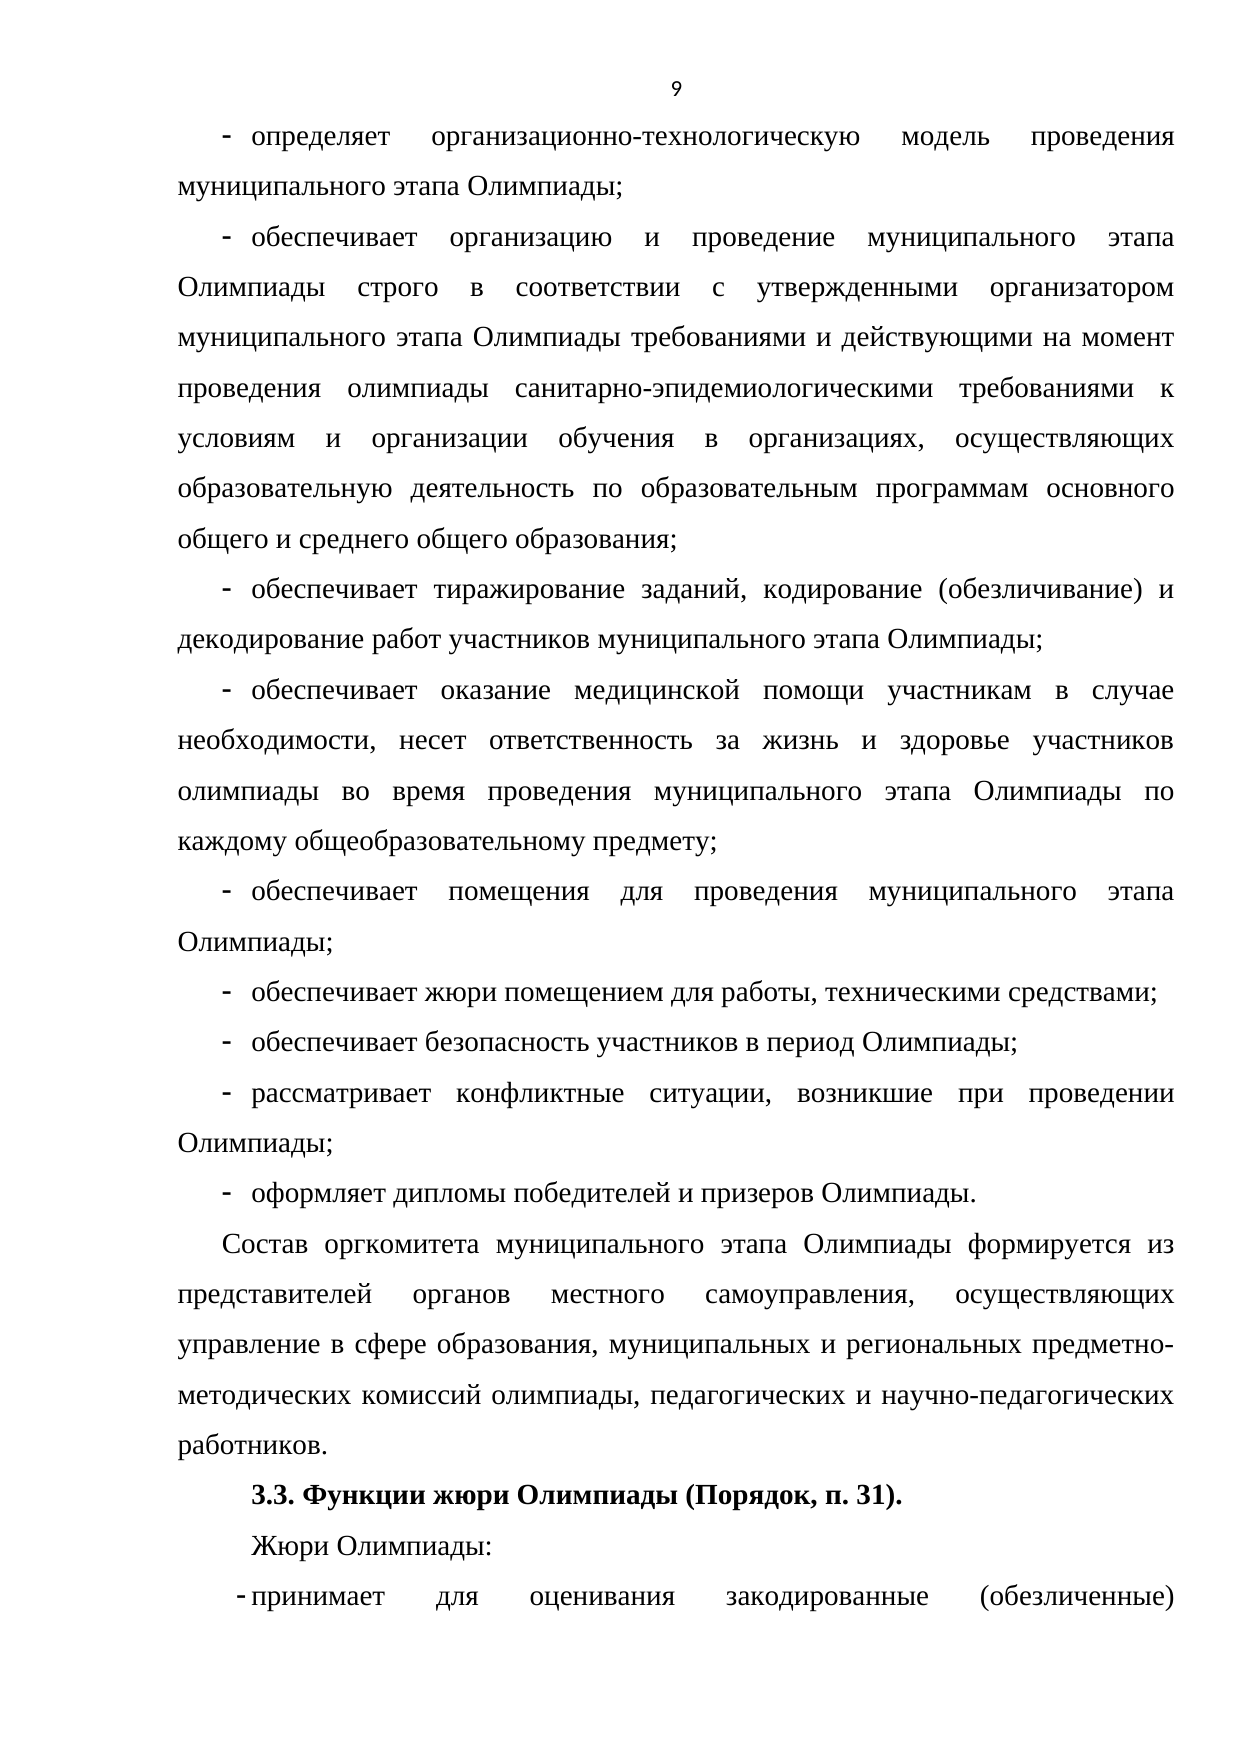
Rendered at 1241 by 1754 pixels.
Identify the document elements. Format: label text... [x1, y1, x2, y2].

list обеспечивает безопасность участников в период Олимпиады; [177, 1024, 1175, 1058]
text Состав оргкомитета муниципального этапа Олимпиады формируется из представителей органов местного самоуправления, осуществляющих управление в сфере образования, муниципальных и региональных предметно-методических комиссий олимпиады, педагогических и научно-педагогических работников. [177, 1226, 1175, 1461]
list обеспечивает жюри помещением для работы, техническими средствами; [177, 974, 1175, 1008]
list определяет организационно-технологическую модель проведения муниципального этапа Олимпиады; [177, 118, 1175, 202]
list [177, 1578, 1175, 1612]
text 3.3. Функции жюри Олимпиады (Порядок, п. 31). [177, 1477, 1175, 1511]
list обеспечивает оказание медицинской помощи участникам в случае необходимости, несет ответственность за жизнь и здоровье участников олимпиады во время проведения муниципального этапа Олимпиады по каждому общеобразовательному предмету; [177, 672, 1175, 856]
list обеспечивает помещения для проведения муниципального этапа Олимпиады; [177, 873, 1175, 957]
list обеспечивает организацию и проведение муниципального этапа Олимпиады строго в соответствии с утвержденными организатором муниципального этапа Олимпиады требованиями и действующими на момент проведения олимпиады санитарно-эпидемиологическими требованиями к условиям и организации обучения в организациях, осуществляющих образовательную деятельность по образовательным программам основного общего и среднего общего образования; [177, 219, 1175, 554]
text Жюри Олимпиады: [177, 1528, 1175, 1561]
list оформляет дипломы победителей и призеров Олимпиады. [177, 1176, 1175, 1209]
list рассматривает конфликтные ситуации, возникшие при проведении Олимпиады; [177, 1075, 1175, 1159]
list обеспечивает тиражирование заданий, кодирование (обезличивание) и декодирование работ участников муниципального этапа Олимпиады; [177, 571, 1175, 655]
